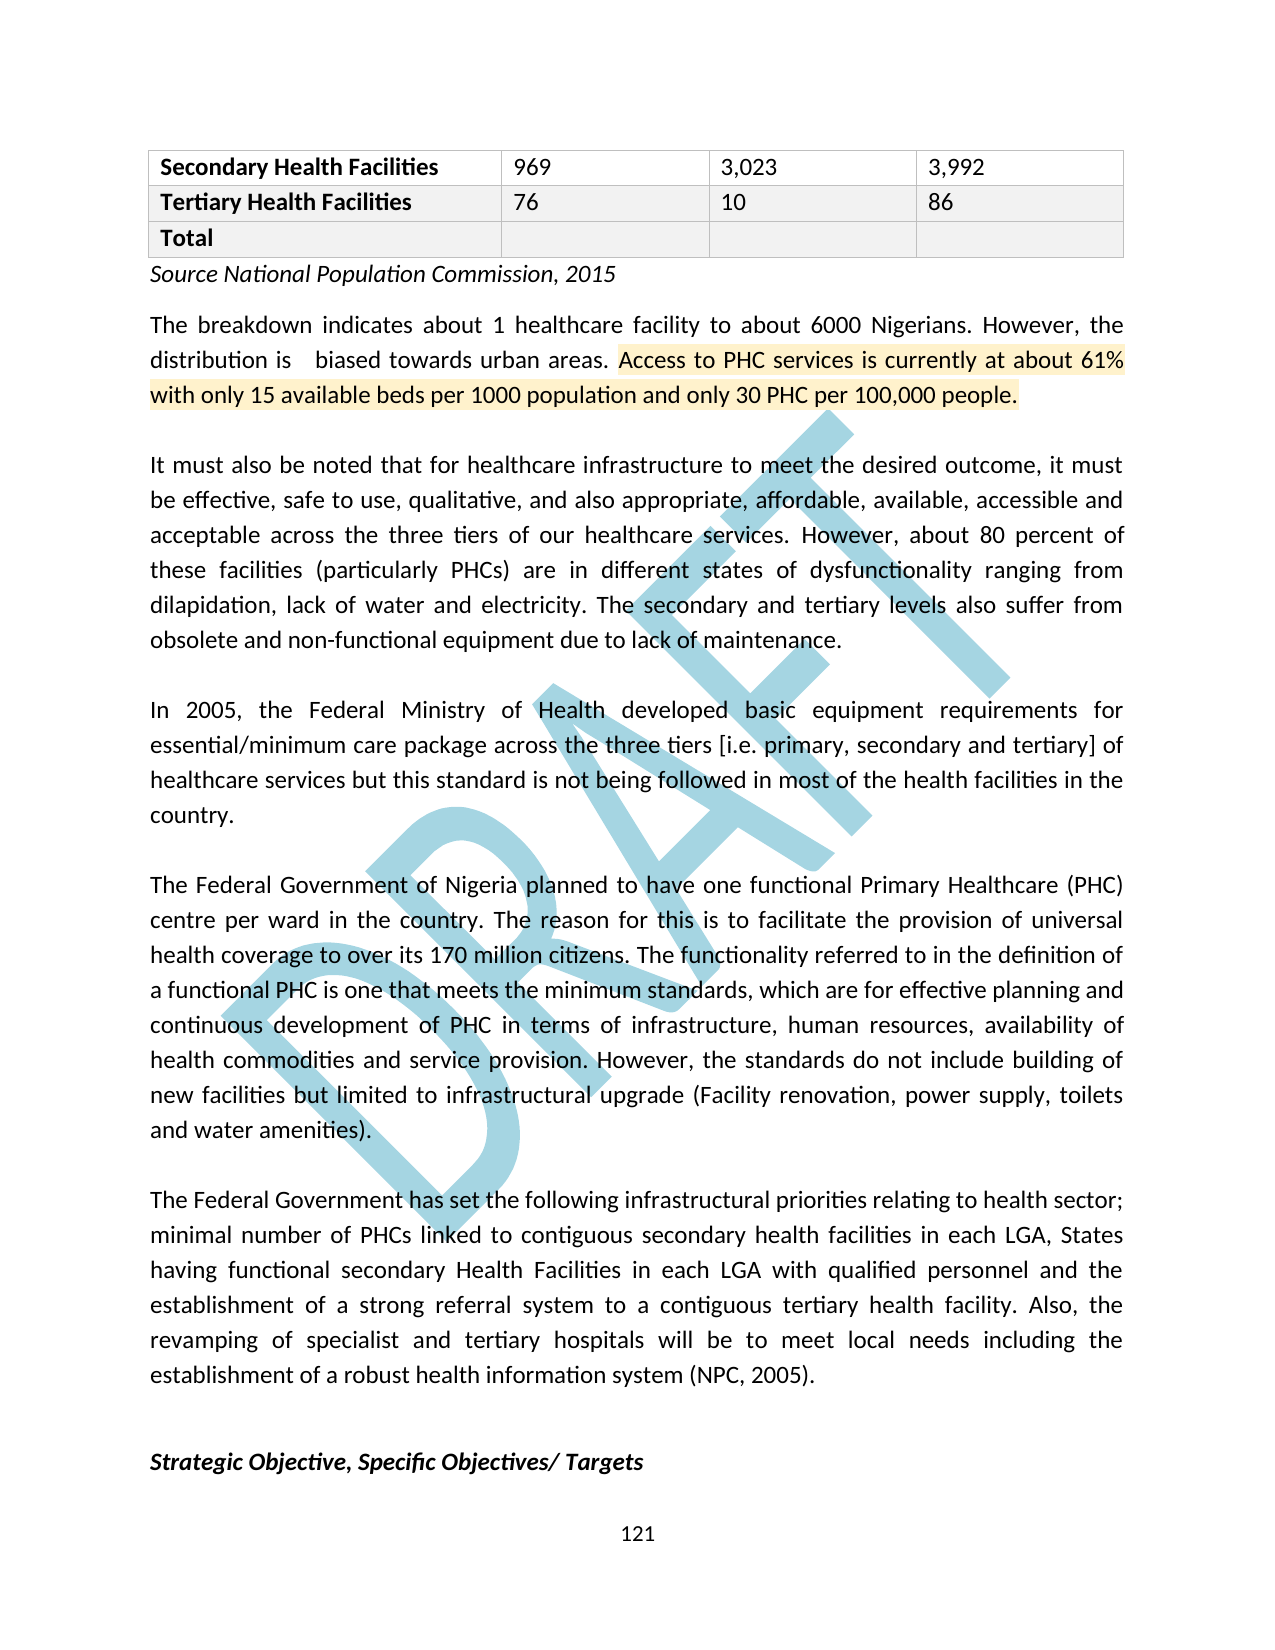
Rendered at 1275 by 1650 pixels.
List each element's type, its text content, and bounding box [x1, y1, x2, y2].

text Source National Population Commission, 2015 [150, 258, 1125, 288]
text Strategic Objective, Specific Objectives/ Targets [150, 1446, 1125, 1477]
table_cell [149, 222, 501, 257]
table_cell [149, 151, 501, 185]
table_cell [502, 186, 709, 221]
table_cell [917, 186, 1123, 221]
text The breakdown indicates about 1 healthcare facility to about 6000 Nigerians. However, the distribution is biased towards urban areas. Access to PHC services is currently at about 61% with only 15 available beds per 1000 population and only 30 PHC per 100,000 people. [150, 309, 1125, 410]
text It must also be noted that for healthcare infrastructure to meet the desired outcome, it must be effective, safe to use, qualitative, and also appropriate, affordable, available, accessible and acceptable across the three tiers of our healthcare services. However, about 80 percent of these facilities (particularly PHCs) are in different states of dysfunctionality ranging from dilapidation, lack of water and electricity. The secondary and tertiary levels also suffer from obsolete and non-functional equipment due to lack of maintenance. [150, 449, 1125, 655]
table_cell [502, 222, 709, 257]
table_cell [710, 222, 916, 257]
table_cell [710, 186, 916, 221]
text In 2005, the Federal Ministry of Health developed basic equipment requirements for essential/minimum care package across the three tiers [i.e. primary, secondary and tertiary] of healthcare services but this standard is not being followed in most of the health facilities in the country. [150, 694, 1125, 830]
text The Federal Government has set the following infrastructural priorities relating to health sector; minimal number of PHCs linked to contiguous secondary health facilities in each LGA, States having functional secondary Health Facilities in each LGA with qualified personnel and the establishment of a strong referral system to a contiguous tertiary health facility. Also, the revamping of specialist and tertiary hospitals will be to meet local needs including the establishment of a robust health information system (NPC, 2005). [150, 1184, 1125, 1390]
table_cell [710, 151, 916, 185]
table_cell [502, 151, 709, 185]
text The Federal Government of Nigeria planned to have one functional Primary Healthcare (PHC) centre per ward in the country. The reason for this is to facilitate the provision of universal health coverage to over its 170 million citizens. The functionality referred to in the definition of a functional PHC is one that meets the minimum standards, which are for effective planning and continuous development of PHC in terms of infrastructure, human resources, availability of health commodities and service provision. However, the standards do not include building of new facilities but limited to infrastructural upgrade (Facility renovation, power supply, toilets and water amenities). [150, 869, 1125, 1145]
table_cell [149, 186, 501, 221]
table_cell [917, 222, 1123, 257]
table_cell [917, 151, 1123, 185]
